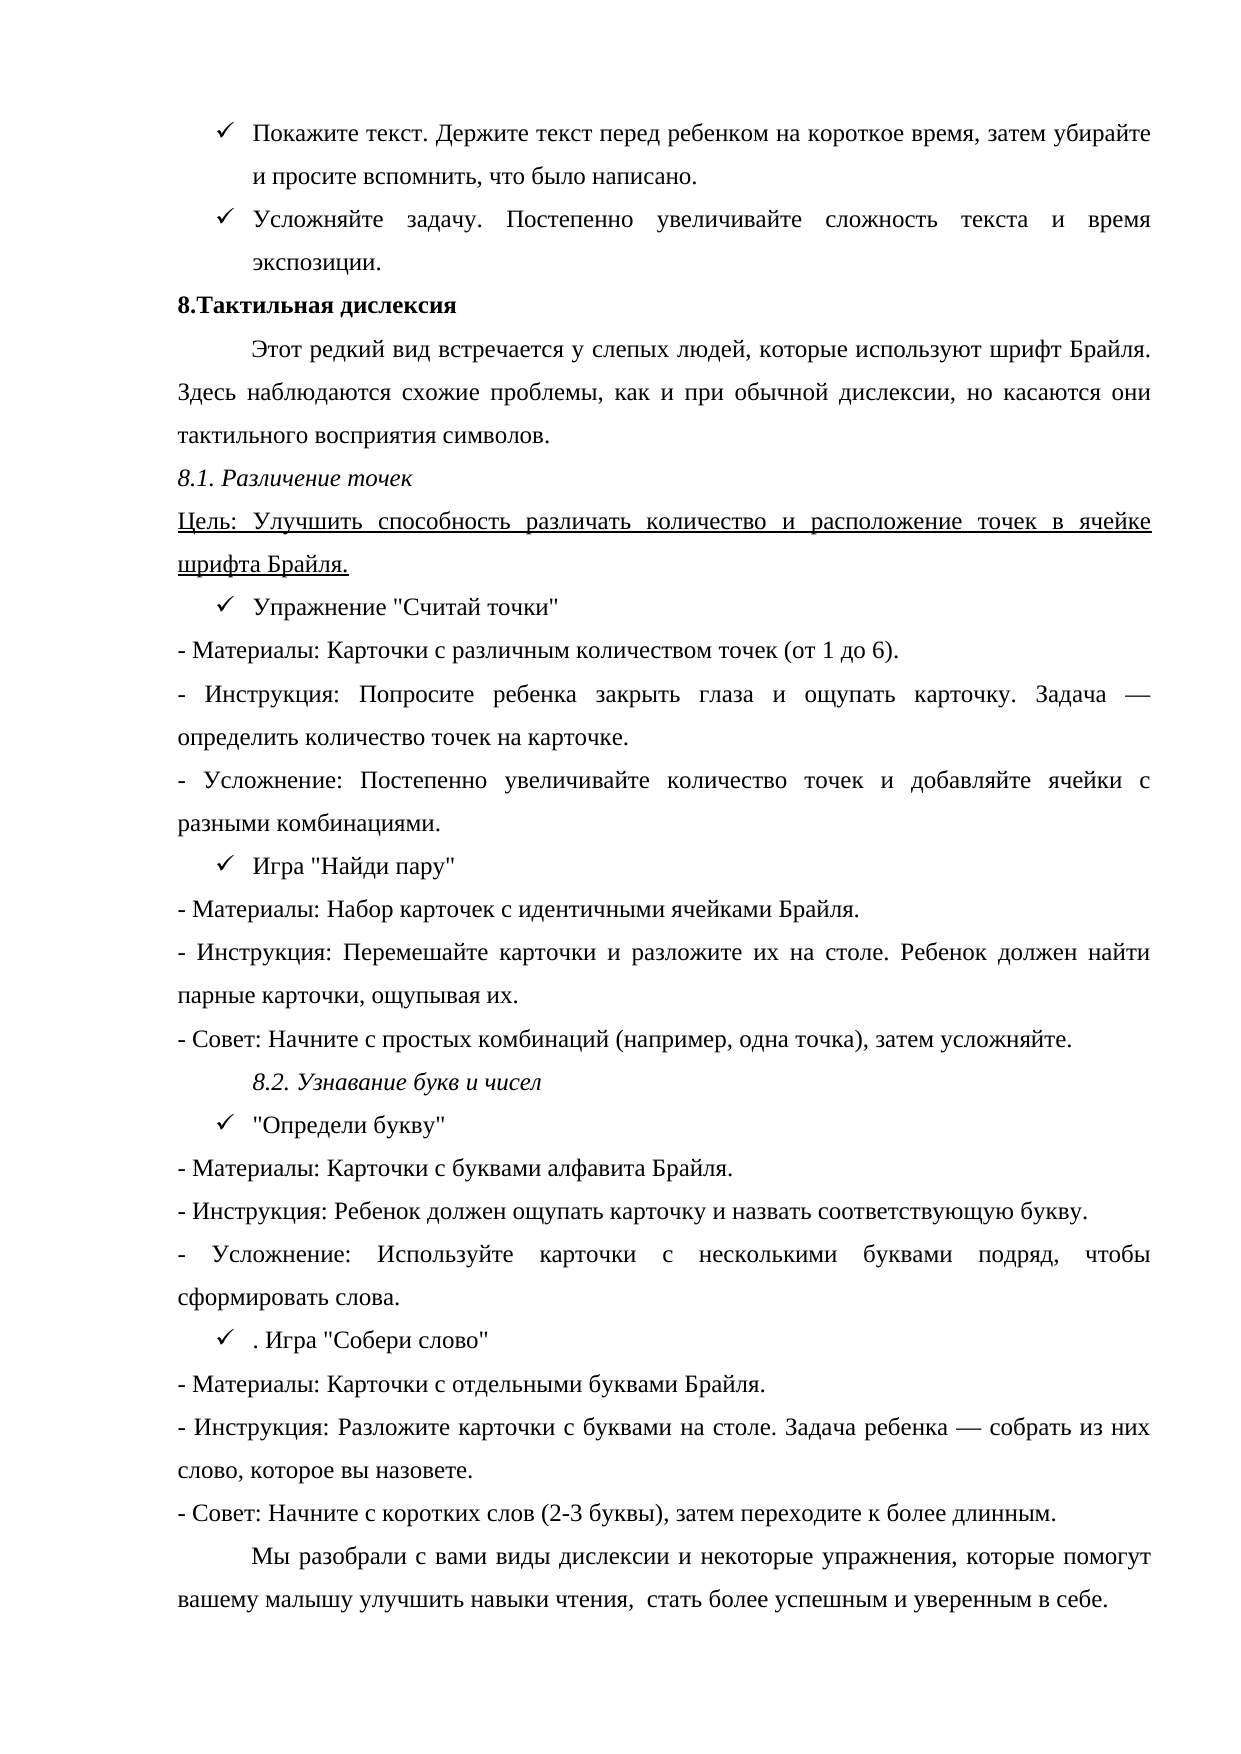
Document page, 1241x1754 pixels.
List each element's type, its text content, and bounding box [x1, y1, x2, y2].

text - Инструкция: Разложите карточки с буквами на столе. Задача ребенка — собрать из них слово, которое вы назовете. [177, 1412, 1152, 1484]
text - Инструкция: Ребенок должен ощупать карточку и назвать соответствующую букву. [177, 1196, 1152, 1225]
text - Усложнение: Используйте карточки с несколькими буквами подряд, чтобы сформировать слова. [177, 1239, 1152, 1311]
text - Инструкция: Попросите ребенка закрыть глаза и ощупать карточку. Задача — определить количество точек на карточке. [177, 679, 1152, 751]
list "Определи букву" [215, 1110, 1152, 1139]
text - Материалы: Карточки с различным количеством точек (от 1 до 6). [177, 636, 1152, 664]
text Этот редкий вид встречается у слепых людей, которые используют шрифт Брайля. Здесь наблюдаются схожие проблемы, как и при обычной дислексии, но касаются они тактильного восприятия символов. [177, 334, 1152, 449]
text - Материалы: Карточки с отдельными буквами Брайля. [177, 1369, 1152, 1397]
text - Материалы: Набор карточек с идентичными ячейками Брайля. [177, 894, 1152, 923]
list Упражнение "Считай точки" [215, 592, 1152, 621]
text - Усложнение: Постепенно увеличивайте количество точек и добавляйте ячейки с разными комбинациями. [177, 765, 1152, 837]
text - Материалы: Карточки с буквами алфавита Брайля. [177, 1153, 1152, 1182]
text - Совет: Начните с коротких слов (2-3 буквы), затем переходите к более длинным. [177, 1498, 1152, 1527]
text - Совет: Начните с простых комбинаций (например, одна точка), затем усложняйте. [177, 1024, 1152, 1052]
list Усложняйте задачу. Постепенно увеличивайте сложность текста и время экспозиции. [215, 204, 1152, 276]
list Покажите текст. Держите текст перед ребенком на короткое время, затем убирайте и просите вспомнить, что было написано. [215, 118, 1152, 190]
list 8.2. Узнавание букв и чисел [252, 1067, 1152, 1096]
text Мы разобрали с вами виды дислексии и некоторые упражнения, которые помогут вашему малышу улучшить навыки чтения, стать более успешным и уверенным в себе. [177, 1541, 1152, 1613]
text - Инструкция: Перемешайте карточки и разложите их на столе. Ребенок должен найти парные карточки, ощупывая их. [177, 937, 1152, 1009]
text Цель: Улучшить способность различать количество и расположение точек в ячейке шрифта Брайля. [177, 506, 1152, 531]
text 8.Тактильная дислексия [177, 291, 1152, 319]
text Цель: Улучшить способность различать количество и расположение точек в ячейке шрифта Брайля. [177, 532, 1152, 578]
list . Игра "Собери слово" [215, 1326, 1152, 1354]
list Игра "Найди пару" [215, 851, 1152, 880]
text 8.1. Различение точек [177, 463, 1152, 492]
